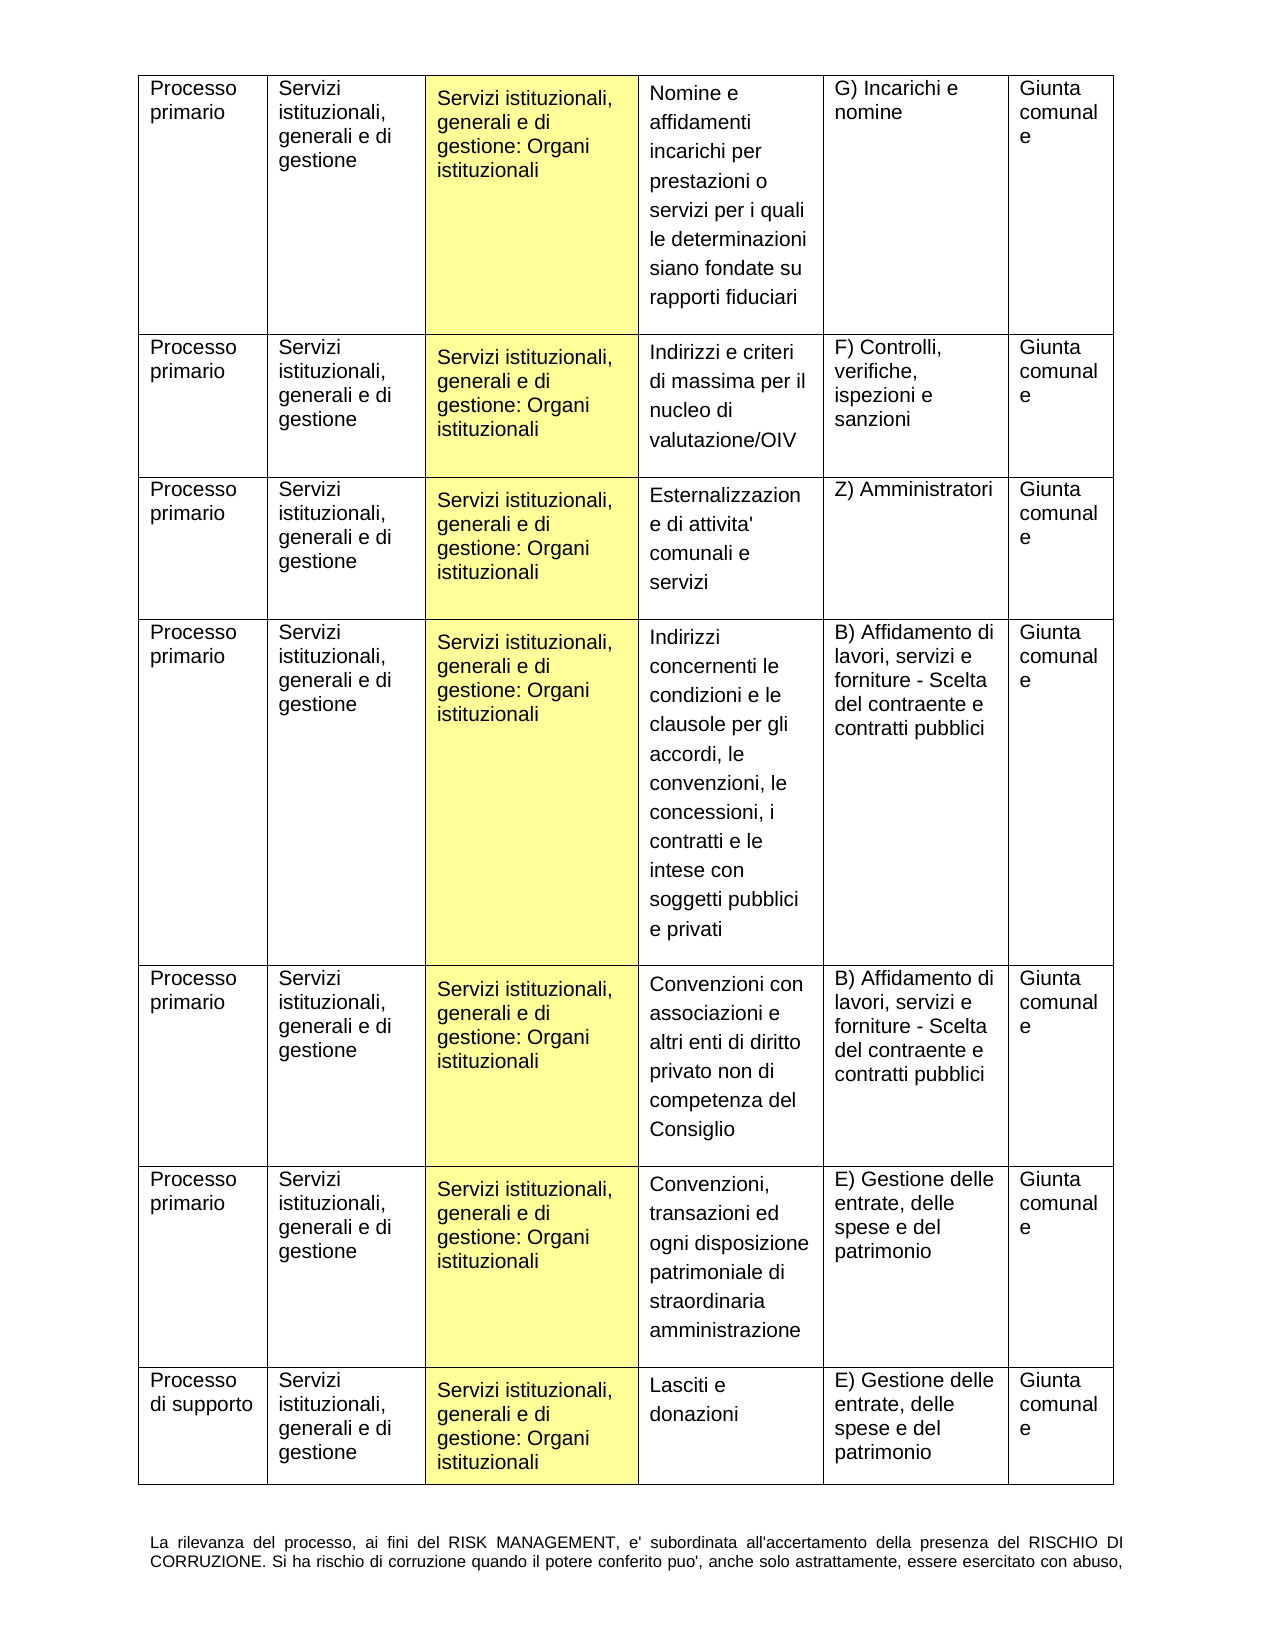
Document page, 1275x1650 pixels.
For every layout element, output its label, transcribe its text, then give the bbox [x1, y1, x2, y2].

table_cell Servizi istituzionali, generali e di gestione: Organi istituzionali [426, 966, 638, 1166]
table_cell E) Gestione delle entrate, delle spese e del patrimonio [824, 1167, 1008, 1367]
table_cell Servizi istituzionali, generali e di gestione [268, 478, 425, 619]
table_cell B) Affidamento di lavori, servizi e forniture - Scelta del contraente e contratti pubblici [824, 620, 1008, 965]
table_cell Servizi istituzionali, generali e di gestione: Organi istituzionali [426, 1368, 638, 1484]
table_cell Processo primario [139, 966, 267, 1166]
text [150, 1533, 1125, 1571]
table_cell Processo primario [139, 620, 267, 965]
table_cell Servizi istituzionali, generali e di gestione [268, 1167, 425, 1367]
table_cell G) Incarichi e nomine [824, 76, 1008, 334]
table_cell Giunta comunale [1009, 620, 1113, 965]
table_cell Processo primario [139, 1167, 267, 1367]
table_cell Indirizzi concernenti le condizioni e le clausole per gli accordi, le convenzioni, le concessioni, i contratti e le intese con soggetti pubblici e privati [639, 620, 823, 965]
table_cell Servizi istituzionali, generali e di gestione: Organi istituzionali [426, 1167, 638, 1367]
table_cell Convenzioni, transazioni ed ogni disposizione patrimoniale di straordinaria amministrazione [639, 1167, 823, 1367]
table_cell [426, 76, 638, 334]
table_cell Processo primario [139, 76, 267, 334]
table_cell Processo primario [139, 335, 267, 476]
table_cell Servizi istituzionali, generali e di gestione: Organi istituzionali [426, 620, 638, 965]
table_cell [268, 76, 425, 334]
table_cell Servizi istituzionali, generali e di gestione [268, 335, 425, 476]
table_cell B) Affidamento di lavori, servizi e forniture - Scelta del contraente e contratti pubblici [824, 966, 1008, 1166]
table_cell Lasciti e donazioni [639, 1368, 823, 1484]
table_cell F) Controlli, verifiche, ispezioni e sanzioni [824, 335, 1008, 476]
table_cell Servizi istituzionali, generali e di gestione: Organi istituzionali [426, 478, 638, 619]
table_cell Processo primario [139, 478, 267, 619]
table_cell Servizi istituzionali, generali e di gestione [268, 966, 425, 1166]
table_cell Giunta comunale [1009, 1167, 1113, 1367]
table_cell Servizi istituzionali, generali e di gestione: Organi istituzionali [426, 335, 638, 476]
table_cell Servizi istituzionali, generali e di gestione [268, 1368, 425, 1484]
table_cell Giunta comunale [1009, 1368, 1113, 1484]
table_cell Esternalizzazione di attivita' comunali e servizi [639, 478, 823, 619]
table_cell Giunta comunale [1009, 478, 1113, 619]
table_cell Giunta comunale [1009, 335, 1113, 476]
table_cell E) Gestione delle entrate, delle spese e del patrimonio [824, 1368, 1008, 1484]
table_cell Giunta comunale [1009, 966, 1113, 1166]
table_cell Nomine e affidamenti incarichi per prestazioni o servizi per i quali le determinazioni siano fondate su rapporti fiduciari [639, 76, 823, 334]
table_cell Giunta comunale [1009, 76, 1113, 334]
table_cell Convenzioni con associazioni e altri enti di diritto privato non di competenza del Consiglio [639, 966, 823, 1166]
table_cell Servizi istituzionali, generali e di gestione [268, 620, 425, 965]
table_cell Processo di supporto [139, 1368, 267, 1484]
table_cell Indirizzi e criteri di massima per il nucleo di valutazione/OIV [639, 335, 823, 476]
table_cell Z) Amministratori [824, 478, 1008, 619]
